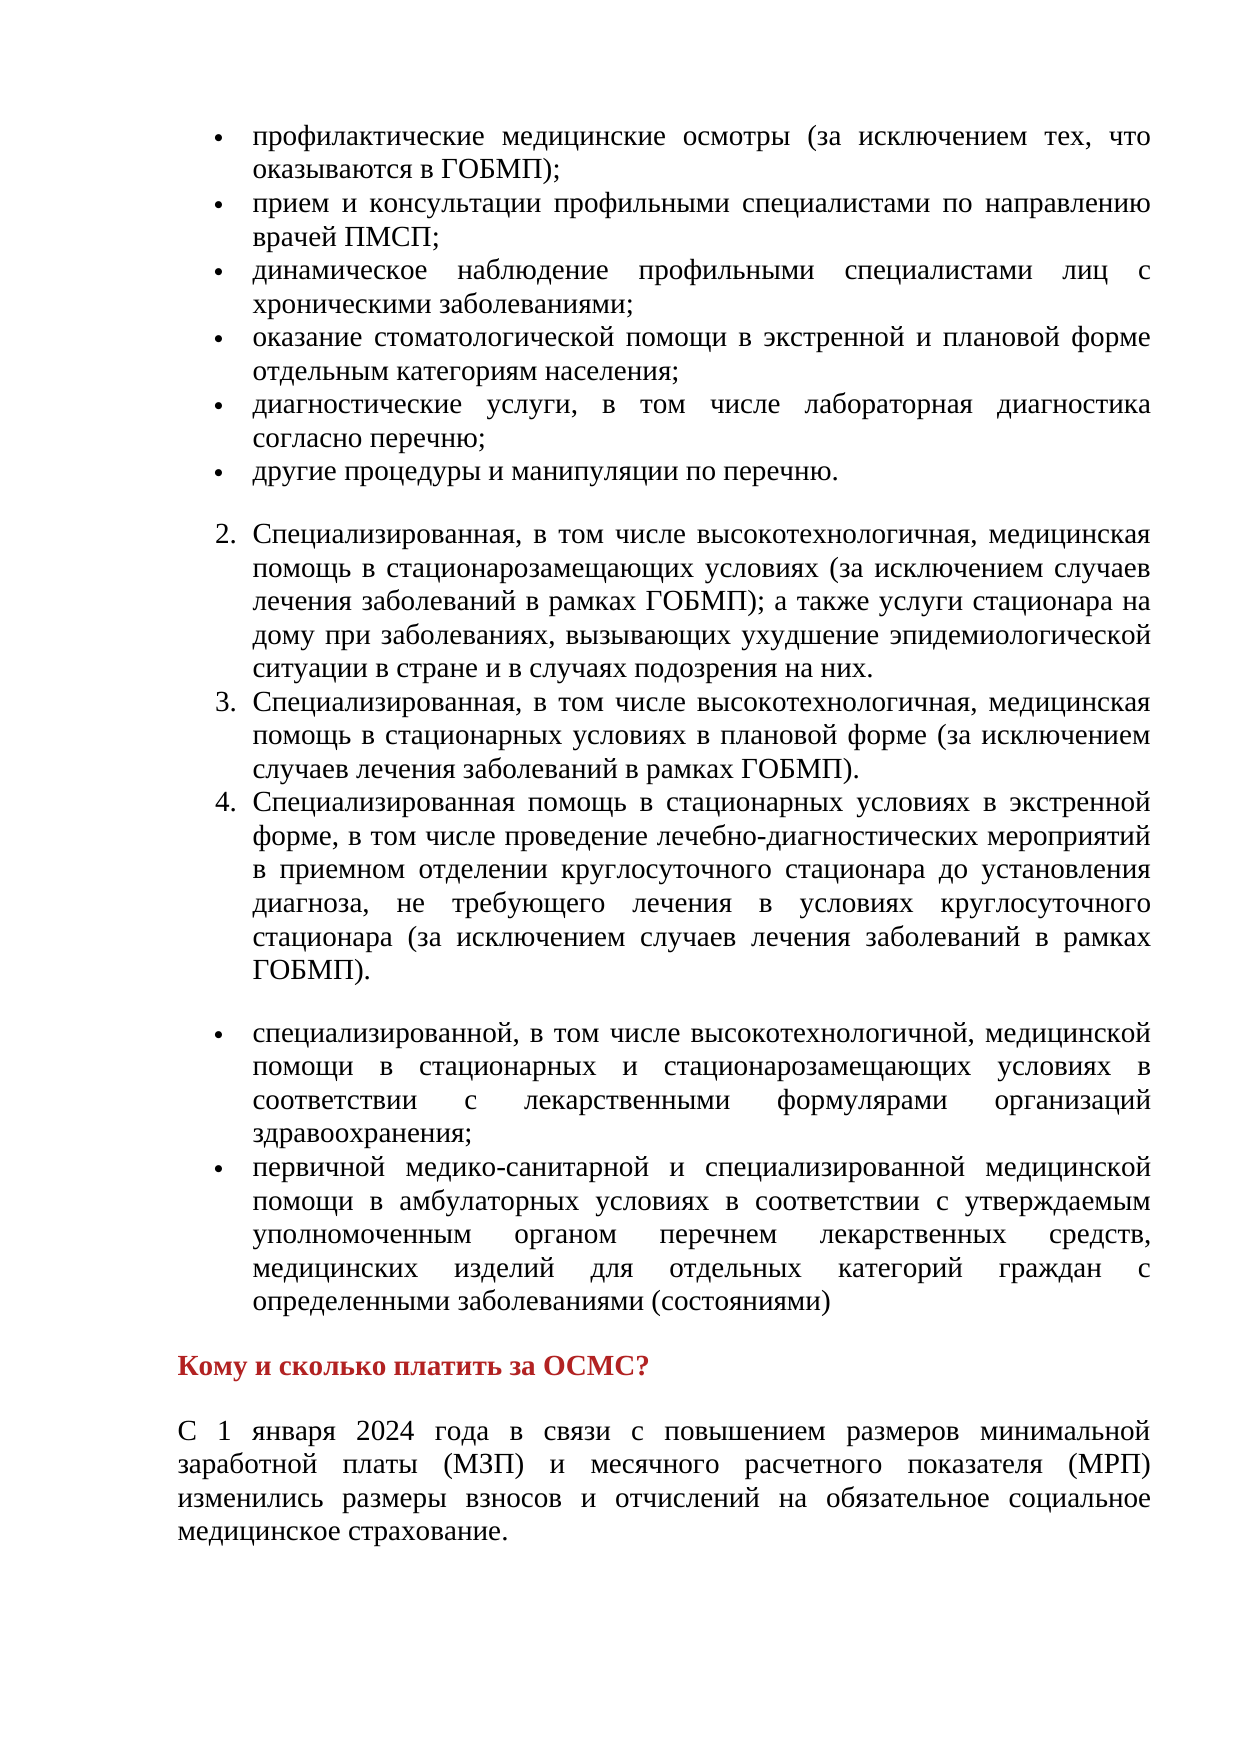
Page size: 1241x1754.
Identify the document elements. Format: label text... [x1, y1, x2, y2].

list Специализированная, в том числе высокотехнологичная, медицинская помощь в стационарозамещающих условиях (за исключением случаев лечения заболеваний в рамках ГОБМП); а также услуги стационара на дому при заболеваниях, вызывающих ухудшение эпидемиологической ситуации в стране и в случаях подозрения на них. [215, 516, 1152, 684]
list оказание стоматологической помощи в экстренной и плановой форме отдельным категориям населения; [215, 319, 1152, 386]
list профилактические медицинские осмотры (за исключением тех, что оказываются в ГОБМП); [215, 118, 1152, 185]
list первичной медико-санитарной и специализированной медицинской помощи в амбулаторных условиях в соответствии с утверждаемым уполномоченным органом перечнем лекарственных средств, медицинских изделий для отдельных категорий граждан с определенными заболеваниями (состояниями) [215, 1149, 1152, 1317]
list прием и консультации профильными специалистами по направлению врачей ПМСП; [215, 185, 1152, 252]
list динамическое наблюдение профильными специалистами лиц с хроническими заболеваниями; [215, 252, 1152, 319]
list диагностические услуги, в том числе лабораторная диагностика согласно перечню; [215, 386, 1152, 453]
list специализированной, в том числе высокотехнологичной, медицинской помощи в стационарных и стационарозамещающих условиях в соответствии с лекарственными формулярами организаций здравоохранения; [215, 1015, 1152, 1149]
list другие процедуры и манипуляции по перечню. [215, 453, 1152, 487]
list Специализированная помощь в стационарных условиях в экстренной форме, в том числе проведение лечебно-диагностических мероприятий в приемном отделении круглосуточного стационара до установления диагноза, не требующего лечения в условиях круглосуточного стационара (за исключением случаев лечения заболеваний в рамках ГОБМП). [215, 784, 1152, 986]
text Кому и сколько платить за ОСМС? [177, 1348, 1152, 1382]
list Специализированная, в том числе высокотехнологичная, медицинская помощь в стационарных условиях в плановой форме (за исключением случаев лечения заболеваний в рамках ГОБМП). [215, 684, 1152, 784]
text С 1 января 2024 года в связи с повышением размеров минимальной заработной платы (МЗП) и месячного расчетного показателя (МРП) изменились размеры взносов и отчислений на обязательное социальное медицинское страхование. [177, 1413, 1152, 1547]
